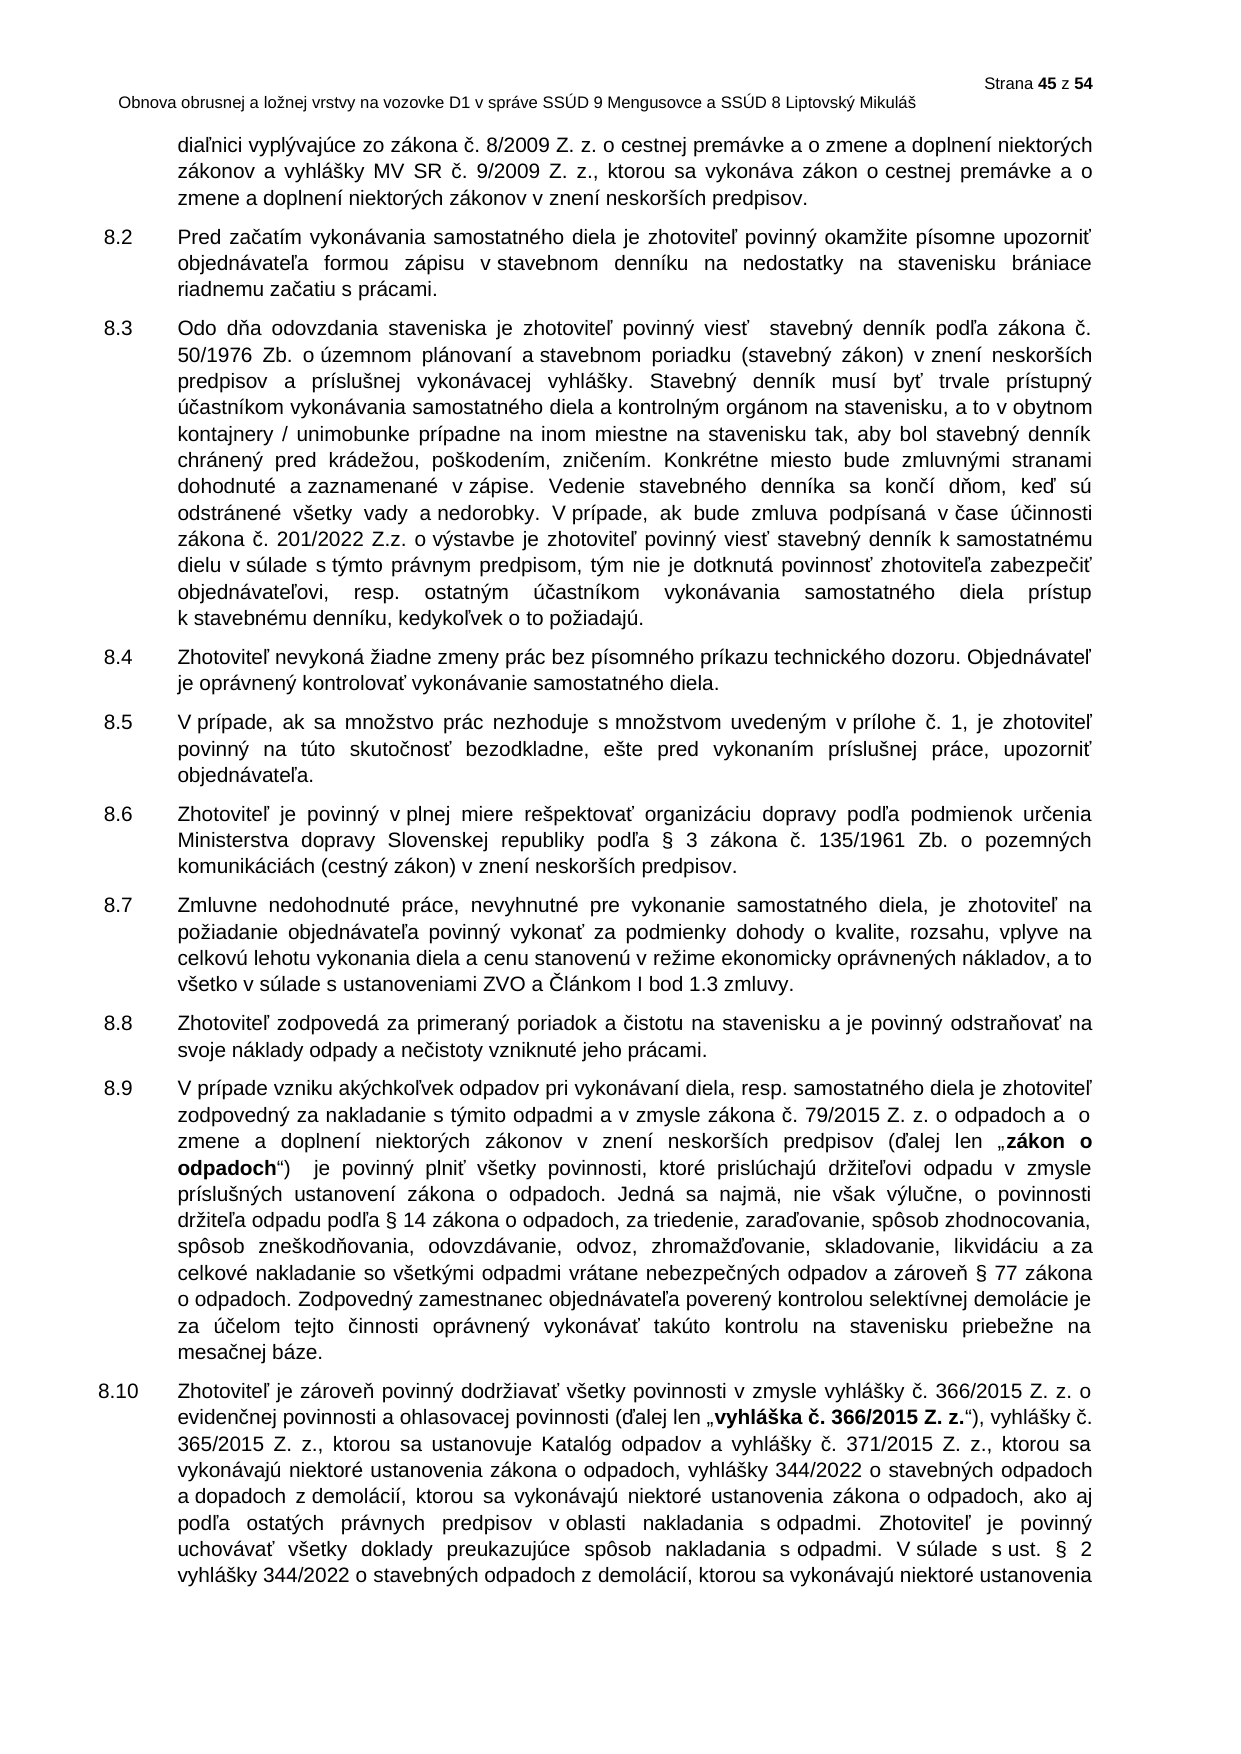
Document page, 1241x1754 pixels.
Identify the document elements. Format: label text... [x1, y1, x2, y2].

list V prípade, ak sa množstvo prác nezhoduje s množstvom uvedeným v prílohe č. 1, je zhotoviteľ povinný na túto skutočnosť bezodkladne, ešte pred vykonaním príslušnej práce, upozorniť objednávateľa. [118, 710, 1092, 787]
list Zhotoviteľ nevykoná žiadne zmeny prác bez písomného príkazu technického dozoru. Objednávateľ je oprávnený kontrolovať vykonávanie samostatného diela. [118, 645, 1092, 695]
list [118, 133, 1092, 209]
list V prípade vzniku akýchkoľvek odpadov pri vykonávaní diela, resp. samostatného diela je zhotoviteľ zodpovedný za nakladanie s týmito odpadmi a v zmysle zákona č. 79/2015 Z. z. o odpadoch a o zmene a doplnení niektorých zákonov v znení neskorších predpisov (ďalej len „zákon o odpadoch“) je povinný plniť všetky povinnosti, ktoré prislúchajú držiteľovi odpadu v zmysle príslušných ustanovení zákona o odpadoch. Jedná sa najmä, nie však výlučne, o povinnosti držiteľa odpadu podľa § 14 zákona o odpadoch, za triedenie, zaraďovanie, spôsob zhodnocovania, spôsob zneškodňovania, odovzdávanie, odvoz, zhromažďovanie, skladovanie, likvidáciu a za celkové nakladanie so všetkými odpadmi vrátane nebezpečných odpadov a zároveň § 77 zákona o odpadoch. Zodpovedný zamestnanec objednávateľa poverený kontrolou selektívnej demolácie je za účelom tejto činnosti oprávnený vykonávať takúto kontrolu na stavenisku priebežne na mesačnej báze. [118, 1076, 1092, 1364]
list Odo dňa odovzdania staveniska je zhotoviteľ povinný viesť stavebný denník podľa zákona č. 50/1976 Zb. o územnom plánovaní a stavebnom poriadku (stavebný zákon) v znení neskorších predpisov a príslušnej vykonávacej vyhlášky. Stavebný denník musí byť trvale prístupný účastníkom vykonávania samostatného diela a kontrolným orgánom na stavenisku, a to v obytnom kontajnery / unimobunke prípadne na inom miestne na stavenisku tak, aby bol stavebný denník chránený pred krádežou, poškodením, zničením. Konkrétne miesto bude zmluvnými stranami dohodnuté a zaznamenané v zápise. Vedenie stavebného denníka sa končí dňom, keď sú odstránené všetky vady a nedorobky. V prípade, ak bude zmluva podpísaná v čase účinnosti zákona č. 201/2022 Z.z. o výstavbe je zhotoviteľ povinný viesť stavebný denník k samostatnému dielu v súlade s týmto právnym predpisom, tým nie je dotknutá povinnosť zhotoviteľa zabezpečiť objednávateľovi, resp. ostatným účastníkom vykonávania samostatného diela prístup k stavebnému denníku, kedykoľvek o to požiadajú. [118, 316, 1092, 630]
list Pred začatím vykonávania samostatného diela je zhotoviteľ povinný okamžite písomne upozorniť objednávateľa formou zápisu v stavebnom denníku na nedostatky na stavenisku brániace riadnemu začatiu s prácami. [118, 224, 1092, 301]
list Zhotoviteľ zodpovedá za primeraný poriadok a čistotu na stavenisku a je povinný odstraňovať na svoje náklady odpady a nečistoty vzniknuté jeho prácami. [118, 1011, 1092, 1061]
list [118, 1379, 1092, 1587]
list Zhotoviteľ je povinný v plnej miere rešpektovať organizáciu dopravy podľa podmienok určenia Ministerstva dopravy Slovenskej republiky podľa § 3 zákona č. 135/1961 Zb. o pozemných komunikáciách (cestný zákon) v znení neskorších predpisov. [118, 802, 1092, 878]
list Zmluvne nedohodnuté práce, nevyhnutné pre vykonanie samostatného diela, je zhotoviteľ na požiadanie objednávateľa povinný vykonať za podmienky dohody o kvalite, rozsahu, vplyve na celkovú lehotu vykonania diela a cenu stanovenú v režime ekonomicky oprávnených nákladov, a to všetko v súlade s ustanoveniami ZVO a Článkom I bod 1.3 zmluvy. [118, 893, 1092, 996]
